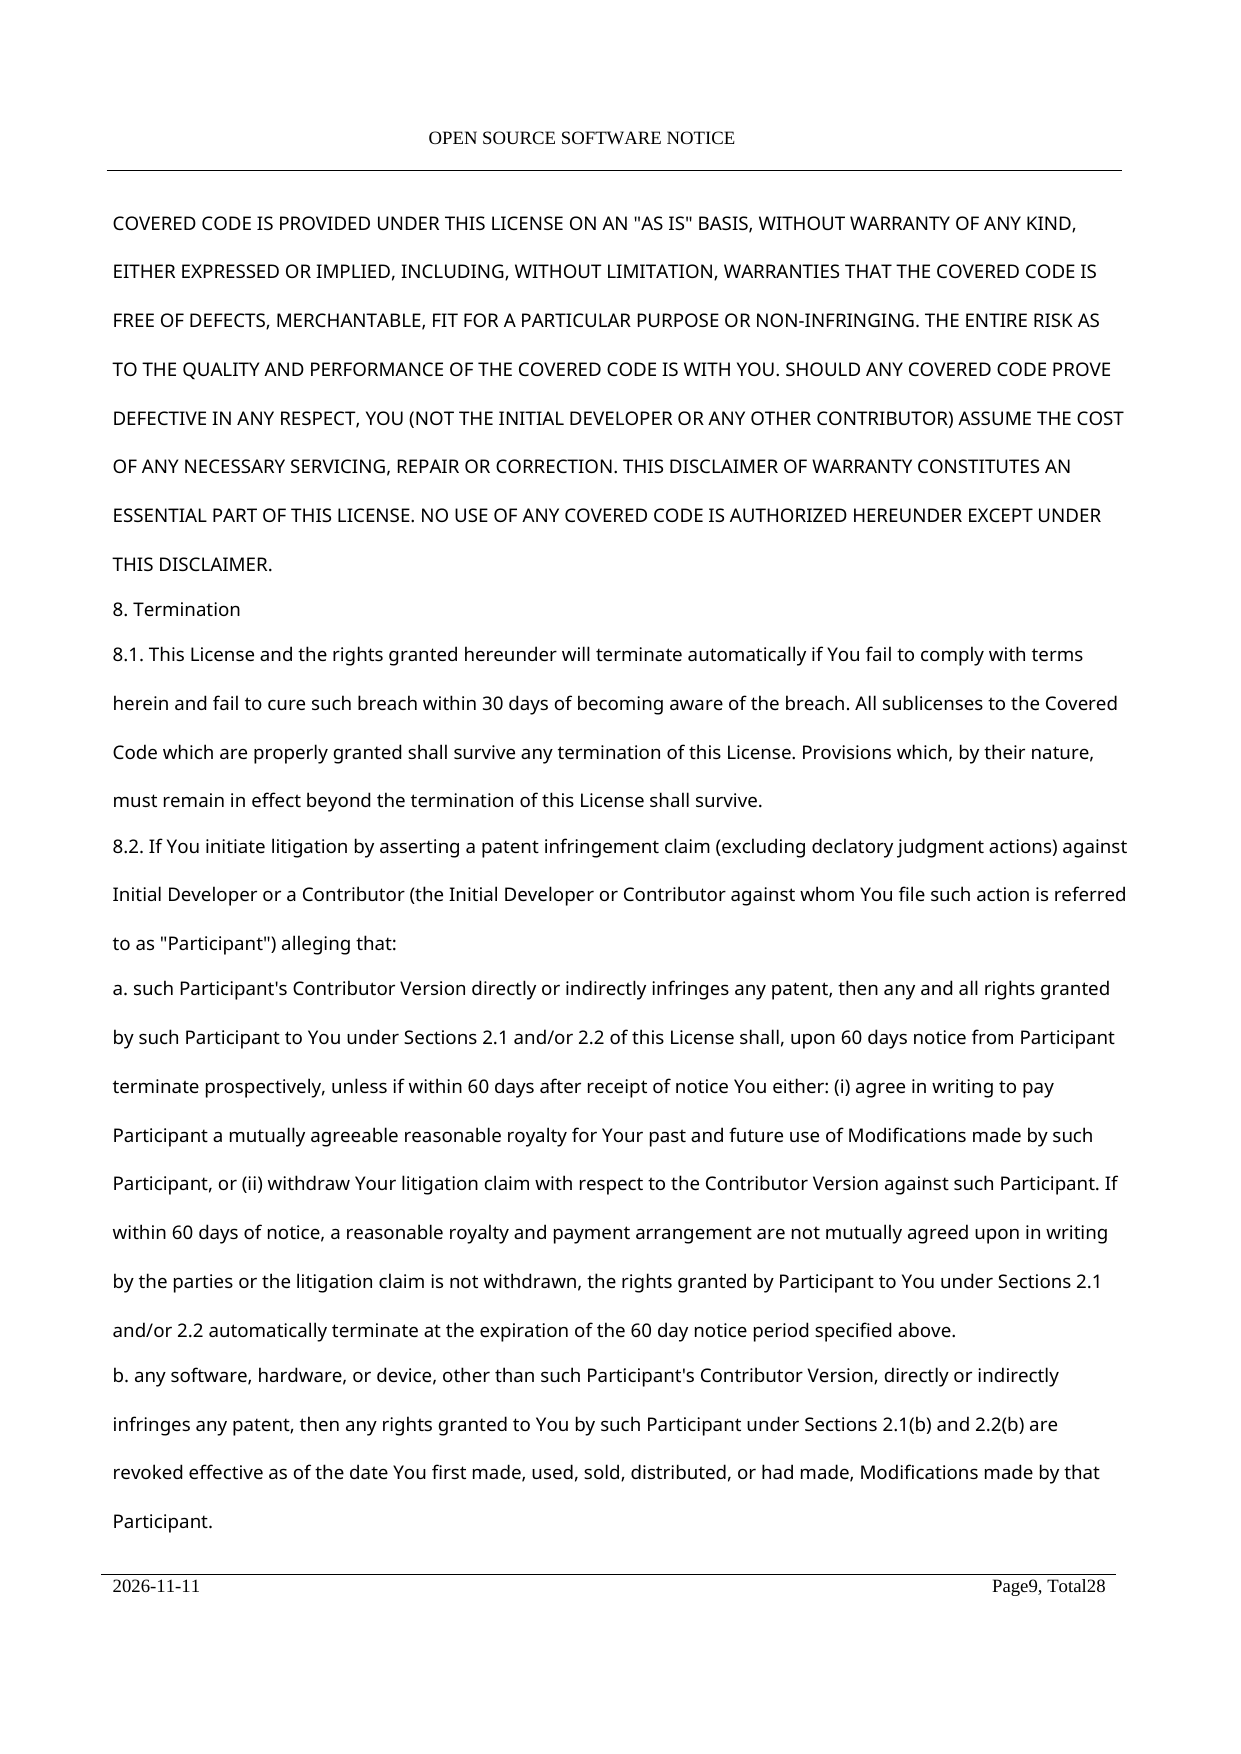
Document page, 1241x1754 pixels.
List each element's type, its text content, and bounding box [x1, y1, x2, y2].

text 8. Termination [112, 593, 1128, 625]
text 8.1. This License and the rights granted hereunder will terminate automatically if You fail to comply with terms herein and fail to cure such breach within 30 days of becoming aware of the breach. All sublicenses to the Covered Code which are properly granted shall survive any termination of this License. Provisions which, by their nature, must remain in effect beyond the termination of this License shall survive. [112, 638, 1128, 817]
text COVERED CODE IS PROVIDED UNDER THIS LICENSE ON AN "AS IS" BASIS, WITHOUT WARRANTY OF ANY KIND, EITHER EXPRESSED OR IMPLIED, INCLUDING, WITHOUT LIMITATION, WARRANTIES THAT THE COVERED CODE IS FREE OF DEFECTS, MERCHANTABLE, FIT FOR A PARTICULAR PURPOSE OR NON-INFRINGING. THE ENTIRE RISK AS TO THE QUALITY AND PERFORMANCE OF THE COVERED CODE IS WITH YOU. SHOULD ANY COVERED CODE PROVE DEFECTIVE IN ANY RESPECT, YOU (NOT THE INITIAL DEVELOPER OR ANY OTHER CONTRIBUTOR) ASSUME THE COST OF ANY NECESSARY SERVICING, REPAIR OR CORRECTION. THIS DISCLAIMER OF WARRANTY CONSTITUTES AN ESSENTIAL PART OF THIS LICENSE. NO USE OF ANY COVERED CODE IS AUTHORIZED HEREUNDER EXCEPT UNDER THIS DISCLAIMER. [112, 206, 1128, 580]
text a. such Participant's Contributor Version directly or indirectly infringes any patent, then any and all rights granted by such Participant to You under Sections 2.1 and/or 2.2 of this License shall, upon 60 days notice from Participant terminate prospectively, unless if within 60 days after receipt of notice You either: (i) agree in writing to pay Participant a mutually agreeable reasonable royalty for Your past and future use of Modifications made by such Participant, or (ii) withdraw Your litigation claim with respect to the Contributor Version against such Participant. If within 60 days of notice, a reasonable royalty and payment arrangement are not mutually agreed upon in writing by the parties or the litigation claim is not withdrawn, the rights granted by Participant to You under Sections 2.1 and/or 2.2 automatically terminate at the expiration of the 60 day notice period specified above. [112, 972, 1128, 1346]
text 8.2. If You initiate litigation by asserting a patent infringement claim (excluding declatory judgment actions) against Initial Developer or a Contributor (the Initial Developer or Contributor against whom You file such action is referred to as "Participant") alleging that: [112, 829, 1128, 959]
text b. any software, hardware, or device, other than such Participant's Contributor Version, directly or indirectly infringes any patent, then any rights granted to You by such Participant under Sections 2.1(b) and 2.2(b) are revoked effective as of the date You first made, used, sold, distributed, or had made, Modifications made by that Participant. [112, 1359, 1128, 1537]
